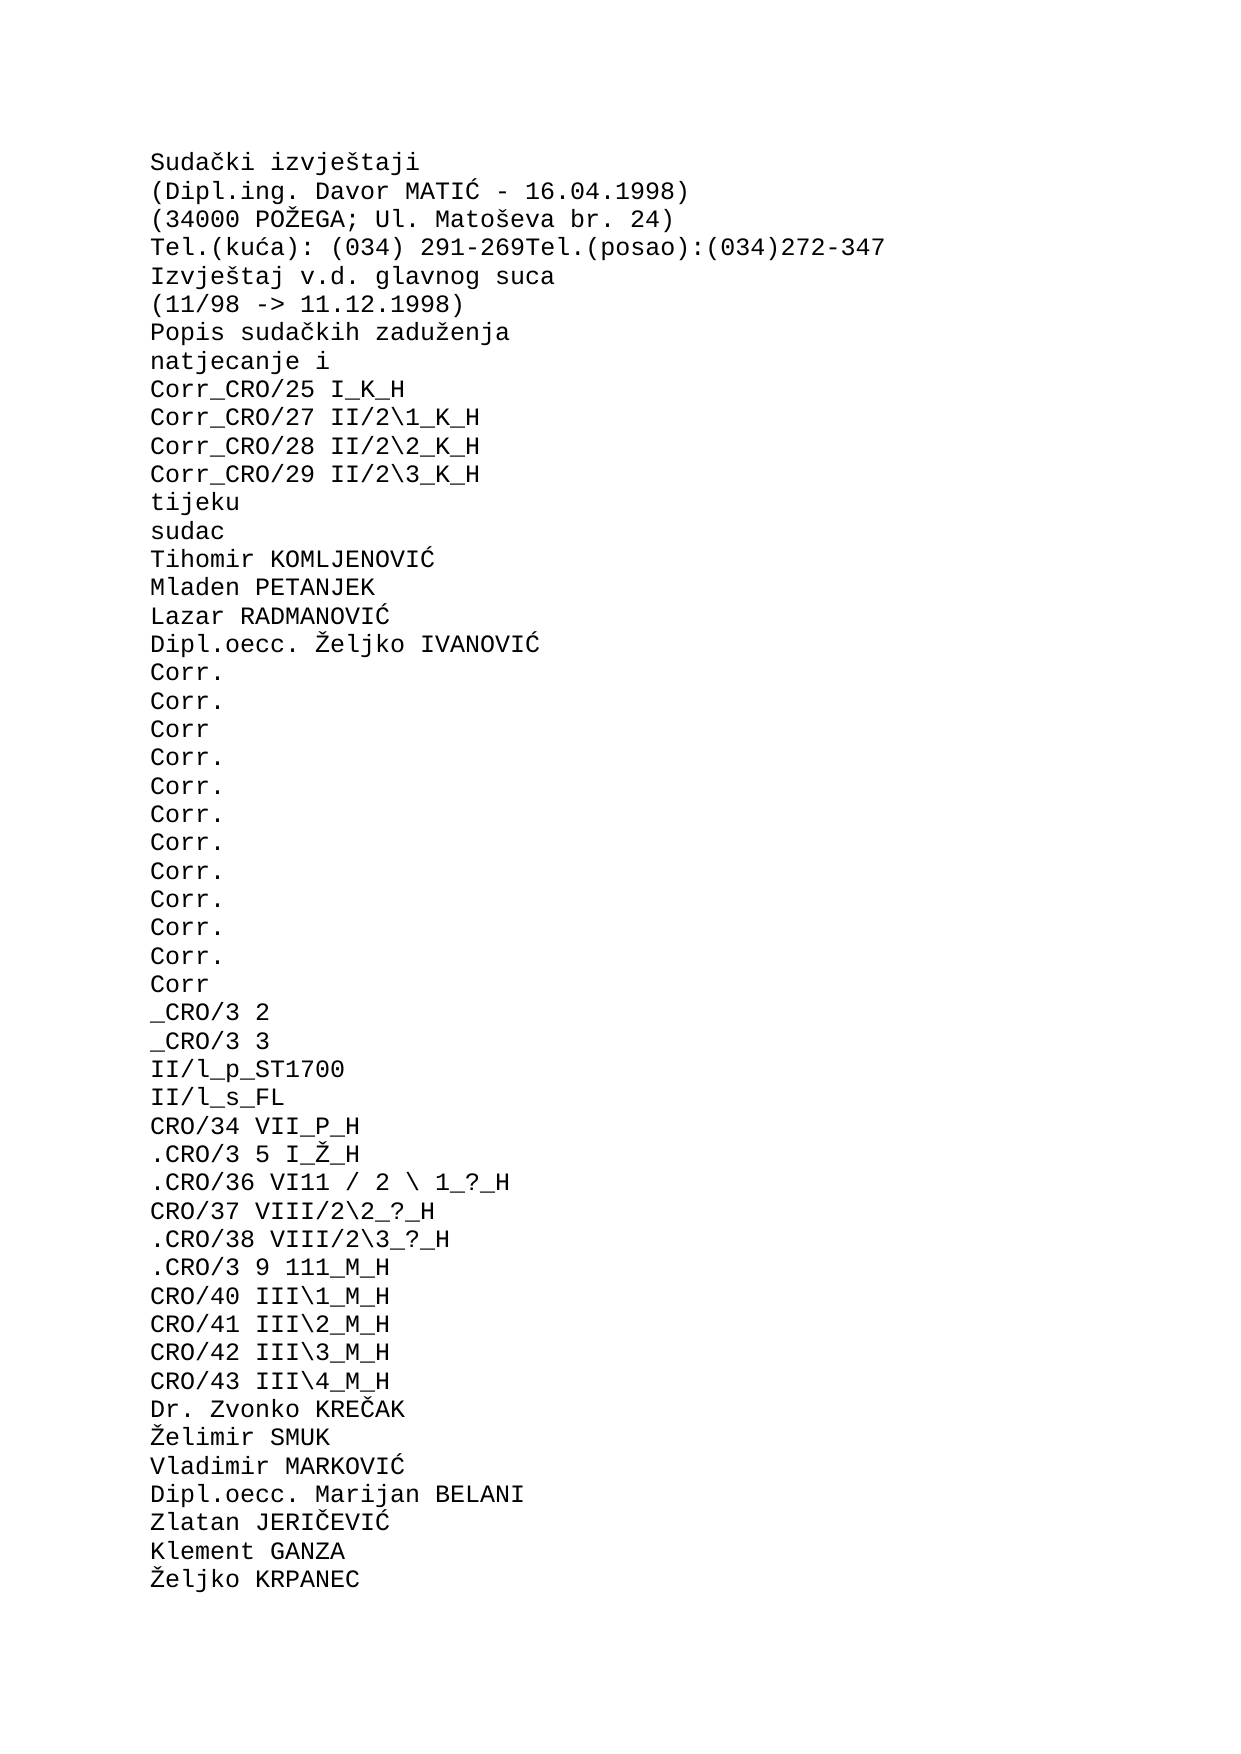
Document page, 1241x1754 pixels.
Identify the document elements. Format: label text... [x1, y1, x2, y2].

text Corr. [150, 943, 1090, 972]
text (Dipl.ing. Davor MATIĆ - 16.04.1998) [150, 178, 1090, 207]
text Corr. [150, 887, 1090, 915]
text Corr. [150, 830, 1090, 858]
text Corr. [150, 688, 1090, 717]
text Corr. [150, 660, 1090, 688]
text Corr [150, 717, 1090, 745]
text CRO/34 VII_P_H .CRO/3 5 I_Ž_H .CRO/36 VI11 / 2 \ 1_?_H CRO/37 VIII/2\2_?_H .CRO/38 VIII/2\3_?_H .CRO/3 9 111_M_H CRO/40 III\1_M_H CRO/41 III\2_M_H CRO/42 III\3_M_H CRO/43 III\4_M_H [150, 1113, 1090, 1397]
text Corr. [150, 773, 1090, 802]
text Popis sudačkih zaduženja [150, 320, 1090, 348]
text (11/98 -> 11.12.1998) [150, 292, 1090, 320]
text sudac [150, 518, 1090, 547]
text Corr. [150, 745, 1090, 773]
text (34000 POŽEGA; Ul. Matoševa br. 24) [150, 207, 1090, 235]
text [150, 1397, 1090, 1595]
text Izvještaj v.d. glavnog suca [150, 263, 1090, 292]
text Corr. [150, 915, 1090, 943]
text natjecanje i Corr_CRO/25 I_K_H Corr_CRO/27 II/2\1_K_H Corr_CRO/28 II/2\2_K_H Corr_CRO/29 II/2\3_K_H [150, 348, 1090, 490]
text Sudački izvještaji [150, 150, 1090, 178]
text Corr. [150, 802, 1090, 830]
text Corr [150, 972, 1090, 1000]
text Tihomir KOMLJENOVIĆ Mladen PETANJEK Lazar RADMANOVIĆ Dipl.oecc. Željko IVANOVIĆ [150, 547, 1090, 660]
text _CRO/3 2 _CRO/3 3 [150, 1000, 1090, 1057]
text II/l_p_ST1700 II/l_s_FL [150, 1057, 1090, 1113]
text Tel.(kuća): (034) 291-269 Tel.(posao): (034) 272-347 [150, 235, 1090, 263]
text tijeku [150, 490, 1090, 518]
text Corr. [150, 858, 1090, 887]
